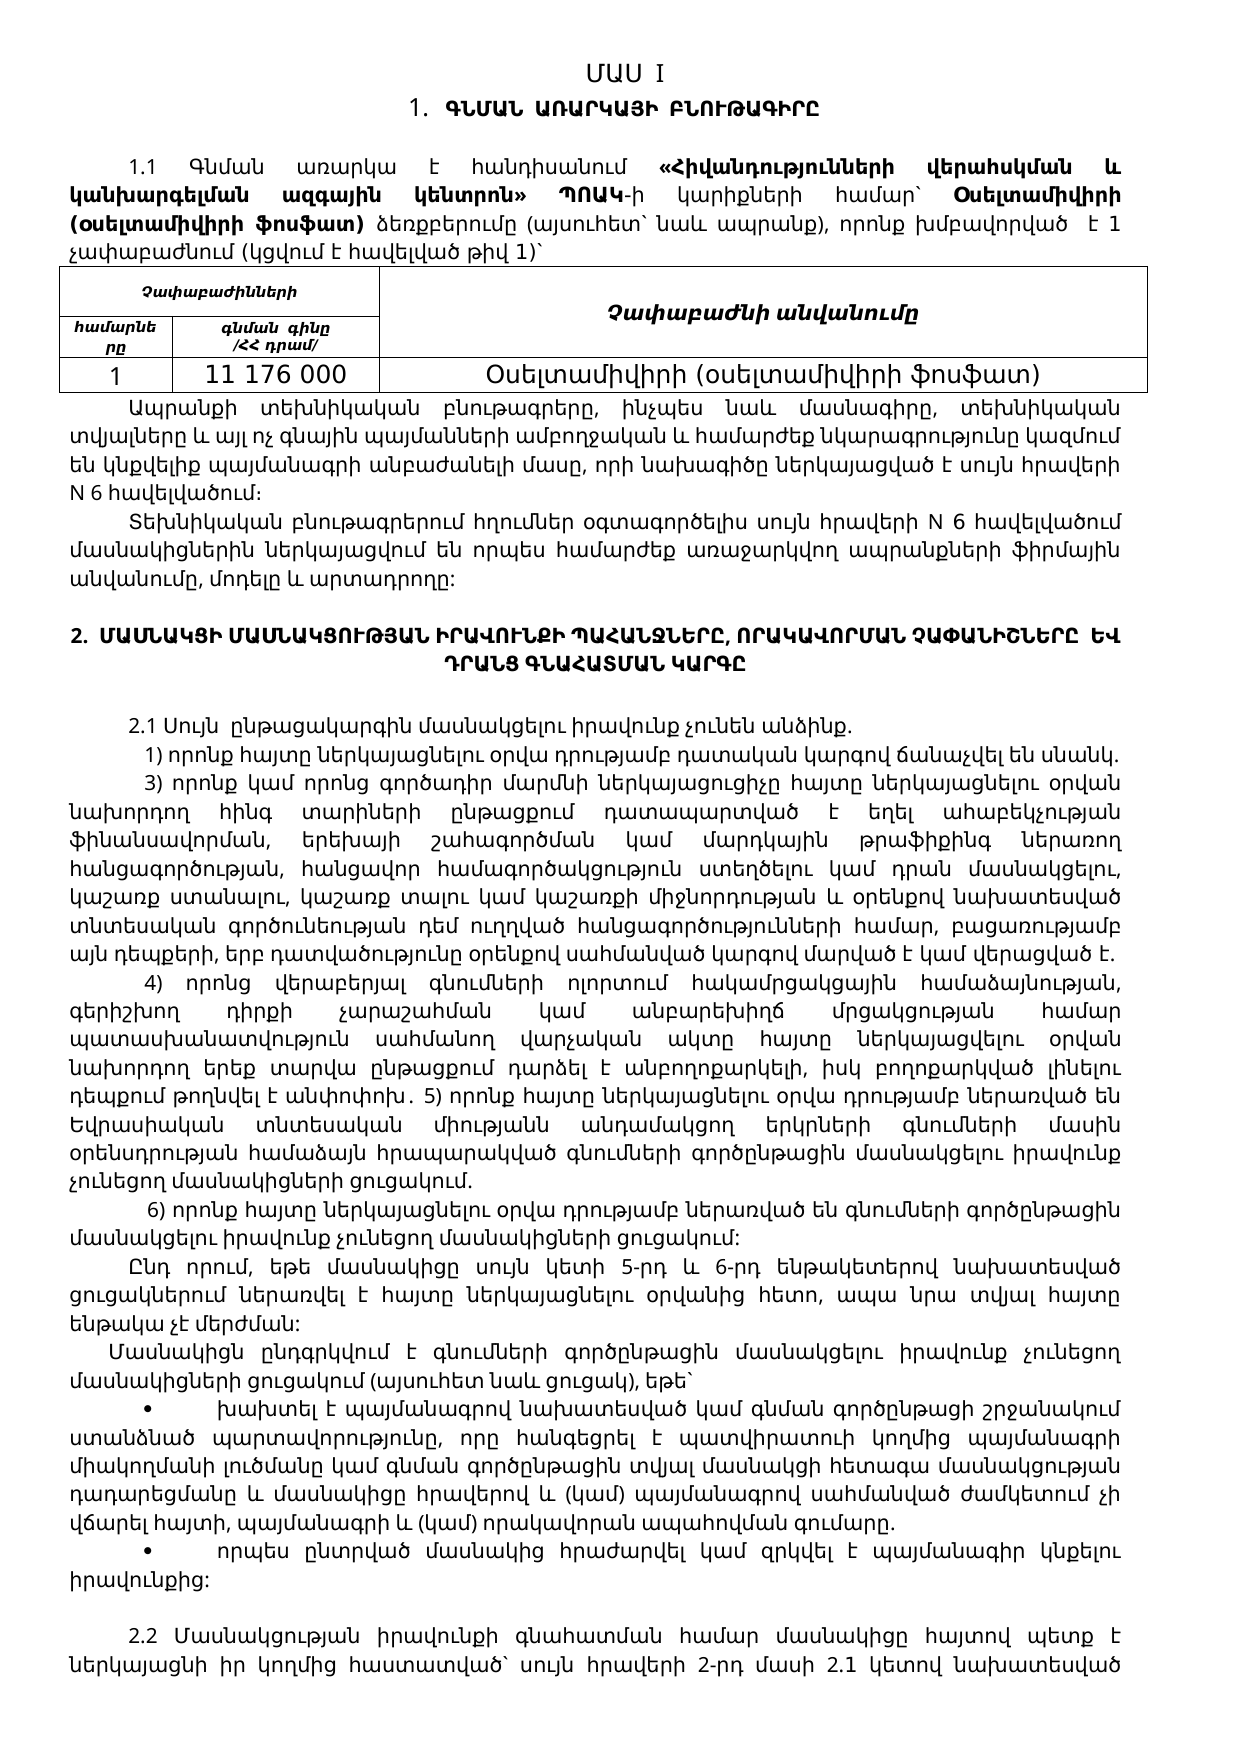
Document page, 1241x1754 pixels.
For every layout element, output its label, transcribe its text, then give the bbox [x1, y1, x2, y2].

table_cell 11 176 000 [173, 358, 379, 392]
list ԳՆՄԱՆ ԱՌԱՐԿԱՅԻ ԲՆՈՒԹԱԳԻՐԸ [107, 89, 1121, 124]
text 6) որոնք հայտը ներկայացնելու օրվա դրությամբ ներառված են գնումների գործընթացին մասնակցելու իրավունք չունեցող մասնակիցների ցուցակում: [69, 1195, 1121, 1252]
text 4) որոնց վերաբերյալ գնումների ոլորտում հակամրցակցային համաձայնության, գերիշխող դիրքի չարաշահման կամ անբարեխիղճ մրցակցության համար պատասխանատվություն սահմանող վարչական ակտը հայտը ներկայացվելու օրվան նախորդող երեք տարվա ընթացքում դարձել է անբողոքարկելի, իսկ բողոքարկված լինելու դեպքում թողնվել է անփոփոխ․ 5) որոնք հայտը ներկայացնելու օրվա դրությամբ ներառված են Եվրասիական տնտեսական միությանն անդամակցող երկրների գնումների մասին օրենսդրության համաձայն հրապարակված գնումների գործընթացին մասնակցելու իրավունք չունեցող մասնակիցների ցուցակում. [69, 968, 1121, 1195]
text 1) որոնք հայտը ներկայացնելու օրվա դրությամբ դատական կարգով ճանաչվել են սնանկ. [69, 740, 1121, 768]
text Տեխնիկական բնութագրերում հղումներ օգտագործելիս սույն հրավերի N 6 հավելվածում մասնակիցներին ներկայացվում են որպես համարժեք առաջարկվող ապրանքների ֆիրմային անվանումը, մոդելը և արտադրողը: [69, 507, 1121, 592]
text 2.1 Սույն ընթացակարգին մասնակցելու իրավունք չունեն անձինք. [69, 712, 1121, 740]
table_cell համարները [60, 317, 172, 357]
subtitle 1.1 Գնման առարկա է հանդիսանում «Հիվանդությունների վերահսկման և կանխարգելման ազգային կենտրոն» ՊՈԱԿ-ի կարիքների համար` Օսելտամիվիրի (օսելտամիվիրի ֆոսֆատ) ձեռքբերումը (այսուհետ` նաև ապրանք), որոնք խմբավորված է 1 չափաբաժնում (կցվում է հավելված թիվ 1)` [69, 152, 1121, 266]
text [69, 56, 1121, 89]
text 2. ՄԱՍՆԱԿՑԻ ՄԱՍՆԱԿՑՈՒԹՅԱՆ ԻՐԱՎՈՒՆՔԻ ՊԱՀԱՆՋՆԵՐԸ, ՈՐԱԿԱՎՈՐՄԱՆ ՉԱՓԱՆԻՇՆԵՐԸ ԵՎ ԴՐԱՆՑ ԳՆԱՀԱՏՄԱՆ ԿԱՐԳԸ [69, 621, 1121, 678]
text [69, 1622, 1121, 1678]
text Ապրանքի տեխնիկական բնութագրերը, ինչպես նաև մասնագիրը, տեխնիկական տվյալները և այլ ոչ գնային պայմանների ամբողջական և համարժեք նկարագրությունը կազմում են կնքվելիք պայմանագրի անբաժանելի մասը, որի նախագիծը ներկայացված է սույն հրավերի N 6 հավելվածում։ [69, 393, 1121, 507]
table_cell գնման գինը /ՀՀ դրամ/ [173, 317, 379, 357]
text Մասնակիցն ընդգրկվում է գնումների գործընթացին մասնակցելու իրավունք չունեցող մասնակիցների ցուցակում (այսուհետ նաև ցուցակ), եթե` [69, 1337, 1121, 1394]
text 3) որոնք կամ որոնց գործադիր մարմնի ներկայացուցիչը հայտը ներկայացնելու օրվան նախորդող հինգ տարիների ընթացքում դատապարտված է եղել ահաբեկչության ֆինանսավորման, երեխայի շահագործման կամ մարդկային թրաֆիքինգ ներառող հանցագործության, հանցավոր համագործակցություն ստեղծելու կամ դրան մասնակցելու, կաշառք ստանալու, կաշառք տալու կամ կաշառքի միջնորդության և օրենքով նախատեսված տնտեսական գործունեության դեմ ուղղված հանցագործությունների համար, բացառությամբ այն դեպքերի, երբ դատվածությունը օրենքով սահմանված կարգով մարված է կամ վերացված է. [69, 768, 1121, 968]
list խախտել է պայմանագրով նախատեսված կամ գնման գործընթացի շրջանակում ստանձնած պարտավորությունը, որը հանգեցրել է պատվիրատուի կողմից պայմանագրի միակողմանի լուծմանը կամ գնման գործընթացին տվյալ մասնակցի հետագա մասնակցության դադարեցմանը և մասնակիցը հրավերով և (կամ) պայմանագրով սահմանված ժամկետում չի վճարել հայտի, պայմանագրի և (կամ) որակավորան ապահովման գումարը. [69, 1394, 1121, 1536]
table_cell 1 [60, 358, 172, 392]
list որպես ընտրված մասնակից հրաժարվել կամ զրկվել է պայմանագիր կնքելու իրավունքից: [69, 1536, 1121, 1593]
table_cell Օսելտամիվիրի (օսելտամիվիրի ֆոսֆատ) [380, 358, 1147, 392]
text Ընդ որում, եթե մասնակիցը սույն կետի 5-րդ և 6-րդ ենթակետերով նախատեսված ցուցակներում ներառվել է հայտը ներկայացնելու օրվանից հետո, ապա նրա տվյալ հայտը ենթակա չէ մերժման: [69, 1252, 1121, 1337]
table_header Չափաբաժինների [60, 267, 379, 316]
table_header Չափաբաժնի անվանումը [380, 267, 1147, 357]
